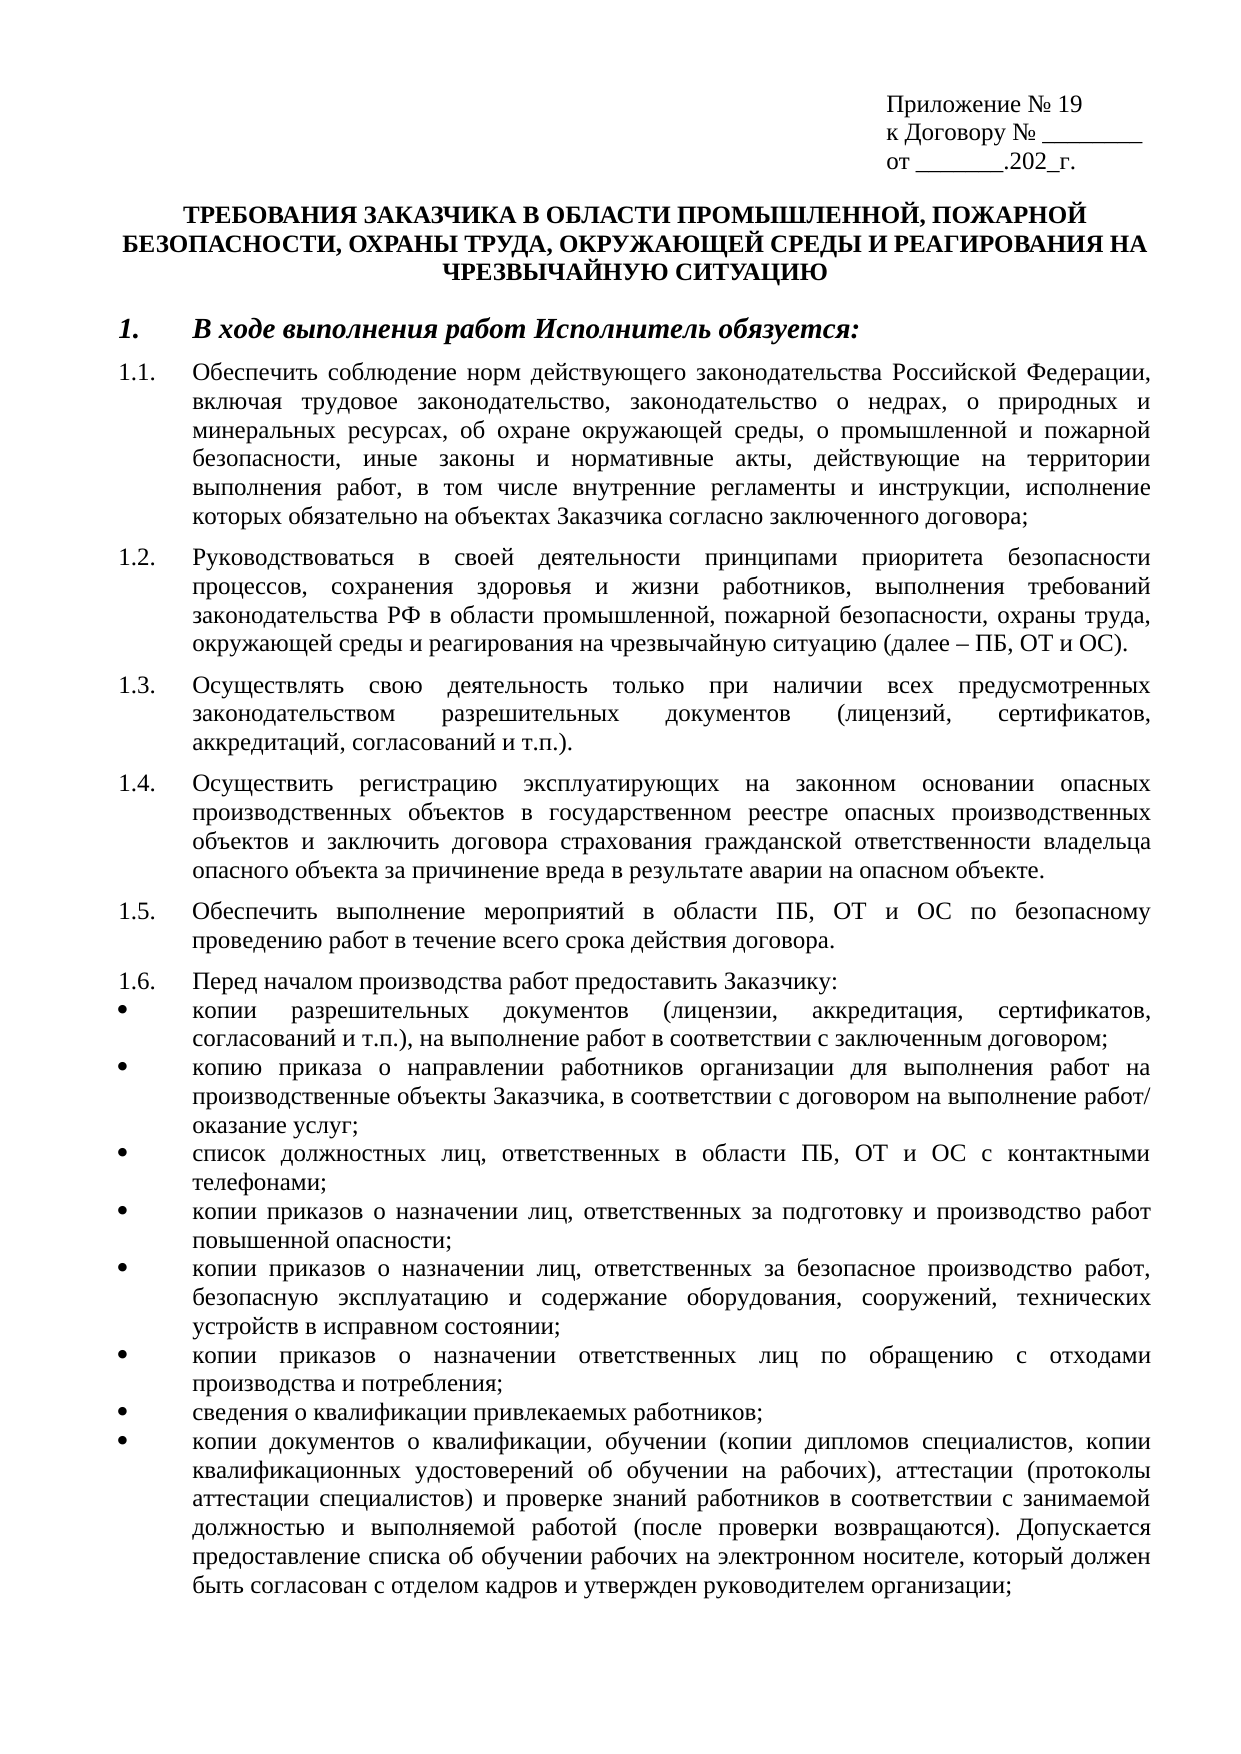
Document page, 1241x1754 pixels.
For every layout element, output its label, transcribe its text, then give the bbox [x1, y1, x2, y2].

list копии приказов о назначении лиц, ответственных за безопасное производство работ, безопасную эксплуатацию и содержание оборудования, сооружений, технических устройств в исправном состоянии; [118, 1253, 1152, 1340]
list Обеспечить выполнение мероприятий в области ПБ, ОТ и ОС по безопасному проведению работ в течение всего срока действия договора. [118, 896, 1152, 953]
list сведения о квалификации привлекаемых работников; [118, 1397, 1152, 1426]
list копии разрешительных документов (лицензии, аккредитация, сертификатов, согласований и т.п.), на выполнение работ в соответствии с заключенным договором; [118, 995, 1152, 1052]
subtitle Требования заказчика в области промышленной, пожарной безопасности, охраны труда, окружающей среды и реагирования на чрезвычайную ситуацию [118, 200, 1152, 286]
list Обеспечить соблюдение норм действующего законодательства Российской Федерации, включая трудовое законодательство, законодательство о недрах, о природных и минеральных ресурсах, об охране окружающей среды, о промышленной и пожарной безопасности, иные законы и нормативные акты, действующие на территории выполнения работ, в том числе внутренние регламенты и инструкции, исполнение которых обязательно на объектах Заказчика согласно заключенного договора; [118, 357, 1152, 530]
text Приложение № 19 [886, 89, 1152, 117]
subtitle В ходе выполнения работ Исполнитель обязуется: [118, 311, 1152, 345]
list Осуществлять свою деятельность только при наличии всех предусмотренных законодательством разрешительных документов (лицензий, сертификатов, аккредитаций, согласований и т.п.). [118, 670, 1152, 756]
list Осуществить регистрацию эксплуатирующих на законном основании опасных производственных объектов в государственном реестре опасных производственных объектов и заключить договора страхования гражданской ответственности владельца опасного объекта за причинение вреда в результате аварии на опасном объекте. [118, 768, 1152, 883]
list Руководствоваться в своей деятельности принципами приоритета безопасности процессов, сохранения здоровья и жизни работников, выполнения требований законодательства РФ в области промышленной, пожарной безопасности, охраны труда, окружающей среды и реагирования на чрезвычайную ситуацию (далее – ПБ, ОТ и ОС). [118, 542, 1152, 657]
text к Договору № ________ от _______.202_г. [886, 117, 1152, 175]
list копии документов о квалификации, обучении (копии дипломов специалистов, копии квалификационных удостоверений об обучении на рабочих), аттестации (протоколы аттестации специалистов) и проверке знаний работников в соответствии с занимаемой должностью и выполняемой работой (после проверки возвращаются). Допускается предоставление списка об обучении рабочих на электронном носителе, который должен быть согласован с отделом кадров и утвержден руководителем организации; [118, 1426, 1152, 1598]
list копии приказов о назначении лиц, ответственных за подготовку и производство работ повышенной опасности; [118, 1196, 1152, 1253]
list копии приказов о назначении ответственных лиц по обращению с отходами производства и потребления; [118, 1340, 1152, 1397]
list Перед началом производства работ предоставить Заказчику: [118, 966, 1152, 995]
list список должностных лиц, ответственных в области ПБ, ОТ и ОС с контактными телефонами; [118, 1138, 1152, 1196]
list копию приказа о направлении работников организации для выполнения работ на производственные объекты Заказчика, в соответствии с договором на выполнение работ/ оказание услуг; [118, 1052, 1152, 1138]
